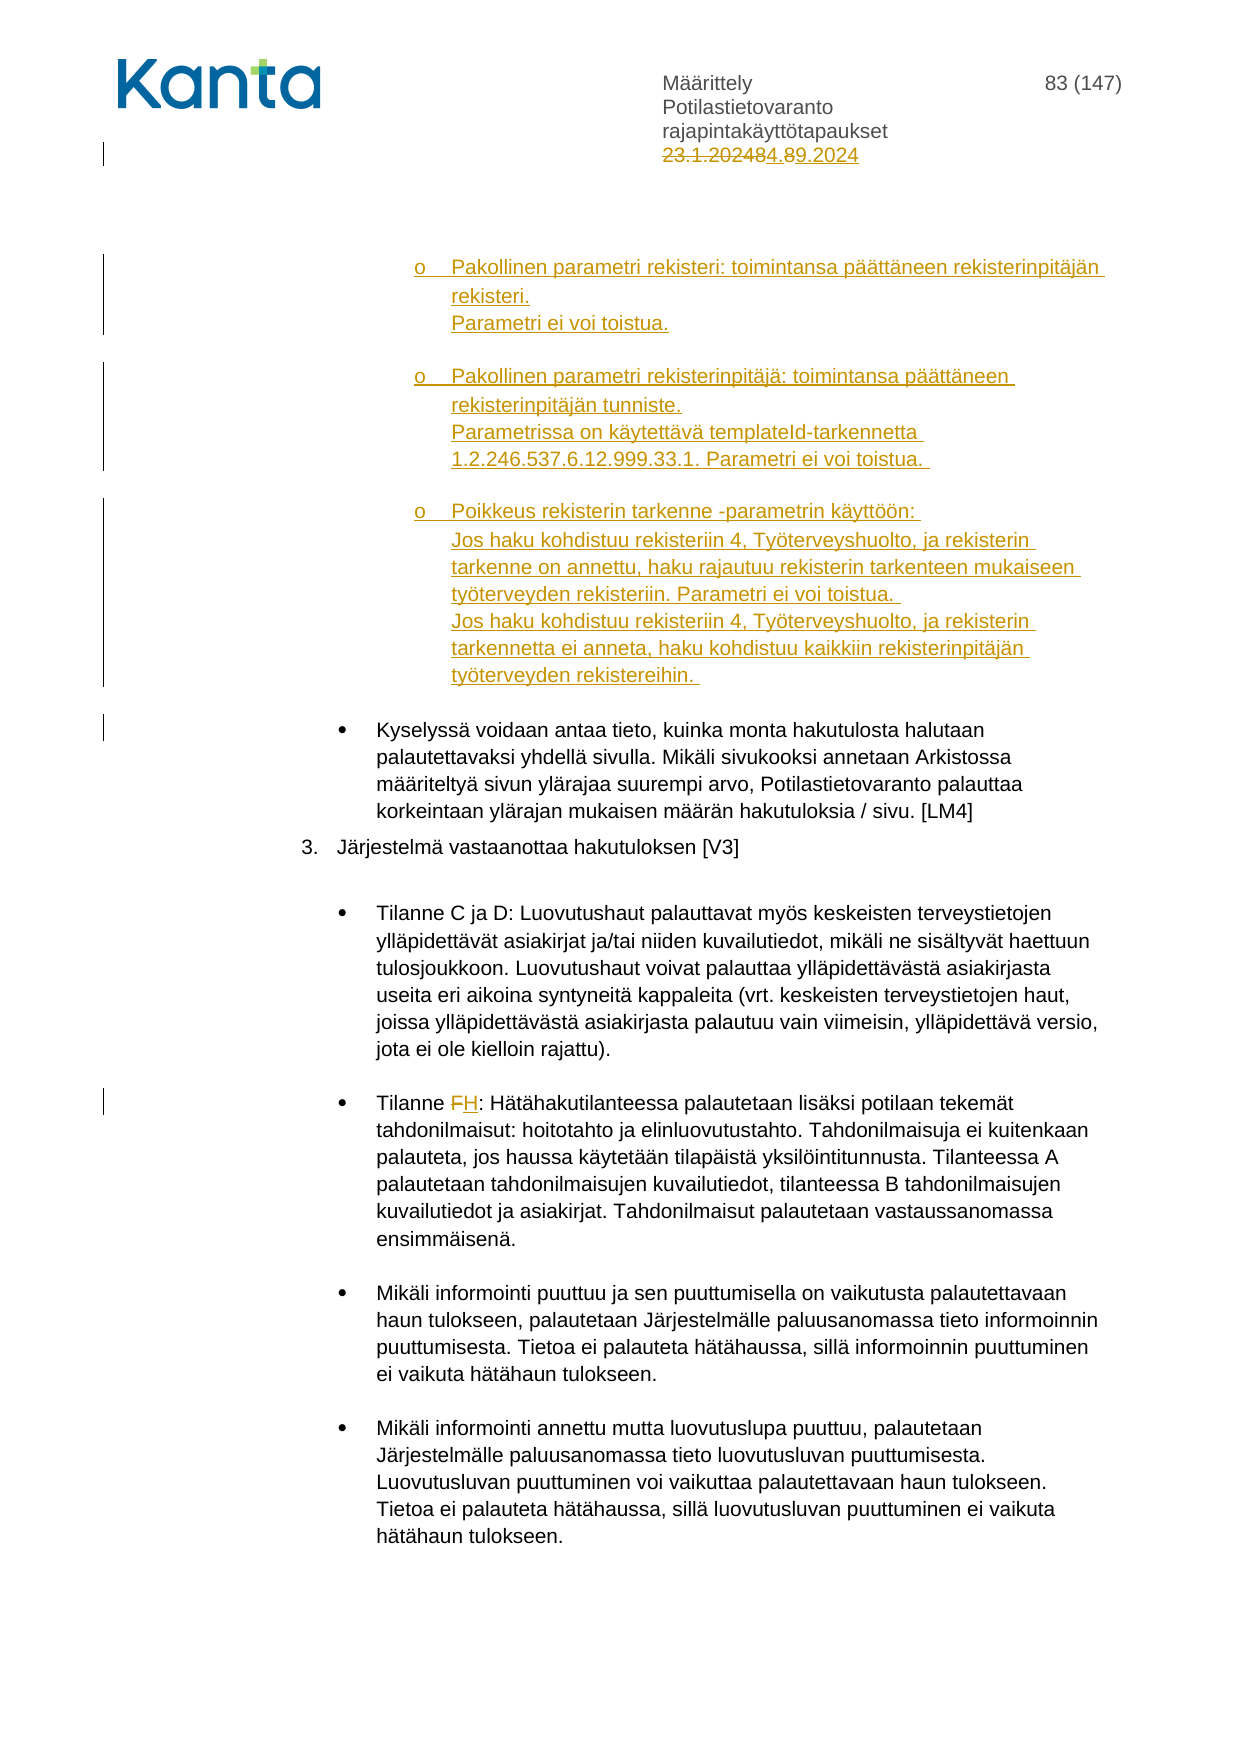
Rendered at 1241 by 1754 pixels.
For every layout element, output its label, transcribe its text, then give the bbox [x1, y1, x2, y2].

list Järjestelmä vastaanottaa hakutuloksen [V3] [301, 835, 1107, 859]
list Tilanne C ja D: Luovutushaut palauttavat myös keskeisten terveystietojen ylläpidettävät asiakirjat ja/tai niiden kuvailutiedot, mikäli ne sisältyvät haettuun tulosjoukkoon. Luovutushaut voivat palauttaa ylläpidettävästä asiakirjasta useita eri aikoina syntyneitä kappaleita (vrt. keskeisten terveystietojen haut, joissa ylläpidettävästä asiakirjasta palautuu vain viimeisin, ylläpidettävä versio, jota ei ole kielloin rajattu). [339, 898, 1107, 1061]
list Kyselyssä voidaan antaa tieto, kuinka monta hakutulosta halutaan palautettavaksi yhdellä sivulla. Mikäli sivukooksi annetaan Arkistossa määriteltyä sivun ylärajaa suurempi arvo, Potilastietovaranto palauttaa korkeintaan ylärajan mukaisen määrän hakutuloksia / sivu. [LM4] [339, 714, 1107, 823]
picture [118, 59, 321, 109]
list Mikäli informointi puuttuu ja sen puuttumisella on vaikutusta palautettavaan haun tulokseen, palautetaan Järjestelmälle paluusanomassa tieto informoinnin puuttumisesta. Tietoa ei palauteta hätähaussa, sillä informoinnin puuttuminen ei vaikuta hätähaun tulokseen. [339, 1277, 1107, 1386]
list Tilanne : Hätähakutilanteessa palautetaan lisäksi potilaan tekemät tahdonilmaisut: hoitotahto ja elinluovutustahto. Tahdonilmaisuja ei kuitenkaan palauteta, jos haussa käytetään tilapäistä yksilöintitunnusta. Tilanteessa A palautetaan tahdonilmaisujen kuvailutiedot, tilanteessa B tahdonilmaisujen kuvailutiedot ja asiakirjat. Tahdonilmaisut palautetaan vastaussanomassa ensimmäisenä. [339, 1088, 1107, 1250]
list Mikäli informointi annettu mutta luovutuslupa puuttuu, palautetaan Järjestelmälle paluusanomassa tieto luovutusluvan puuttumisesta. Luovutusluvan puuttuminen voi vaikuttaa palautettavaan haun tulokseen. Tietoa ei palauteta hätähaussa, sillä luovutusluvan puuttuminen ei vaikuta hätähaun tulokseen. [339, 1413, 1107, 1548]
